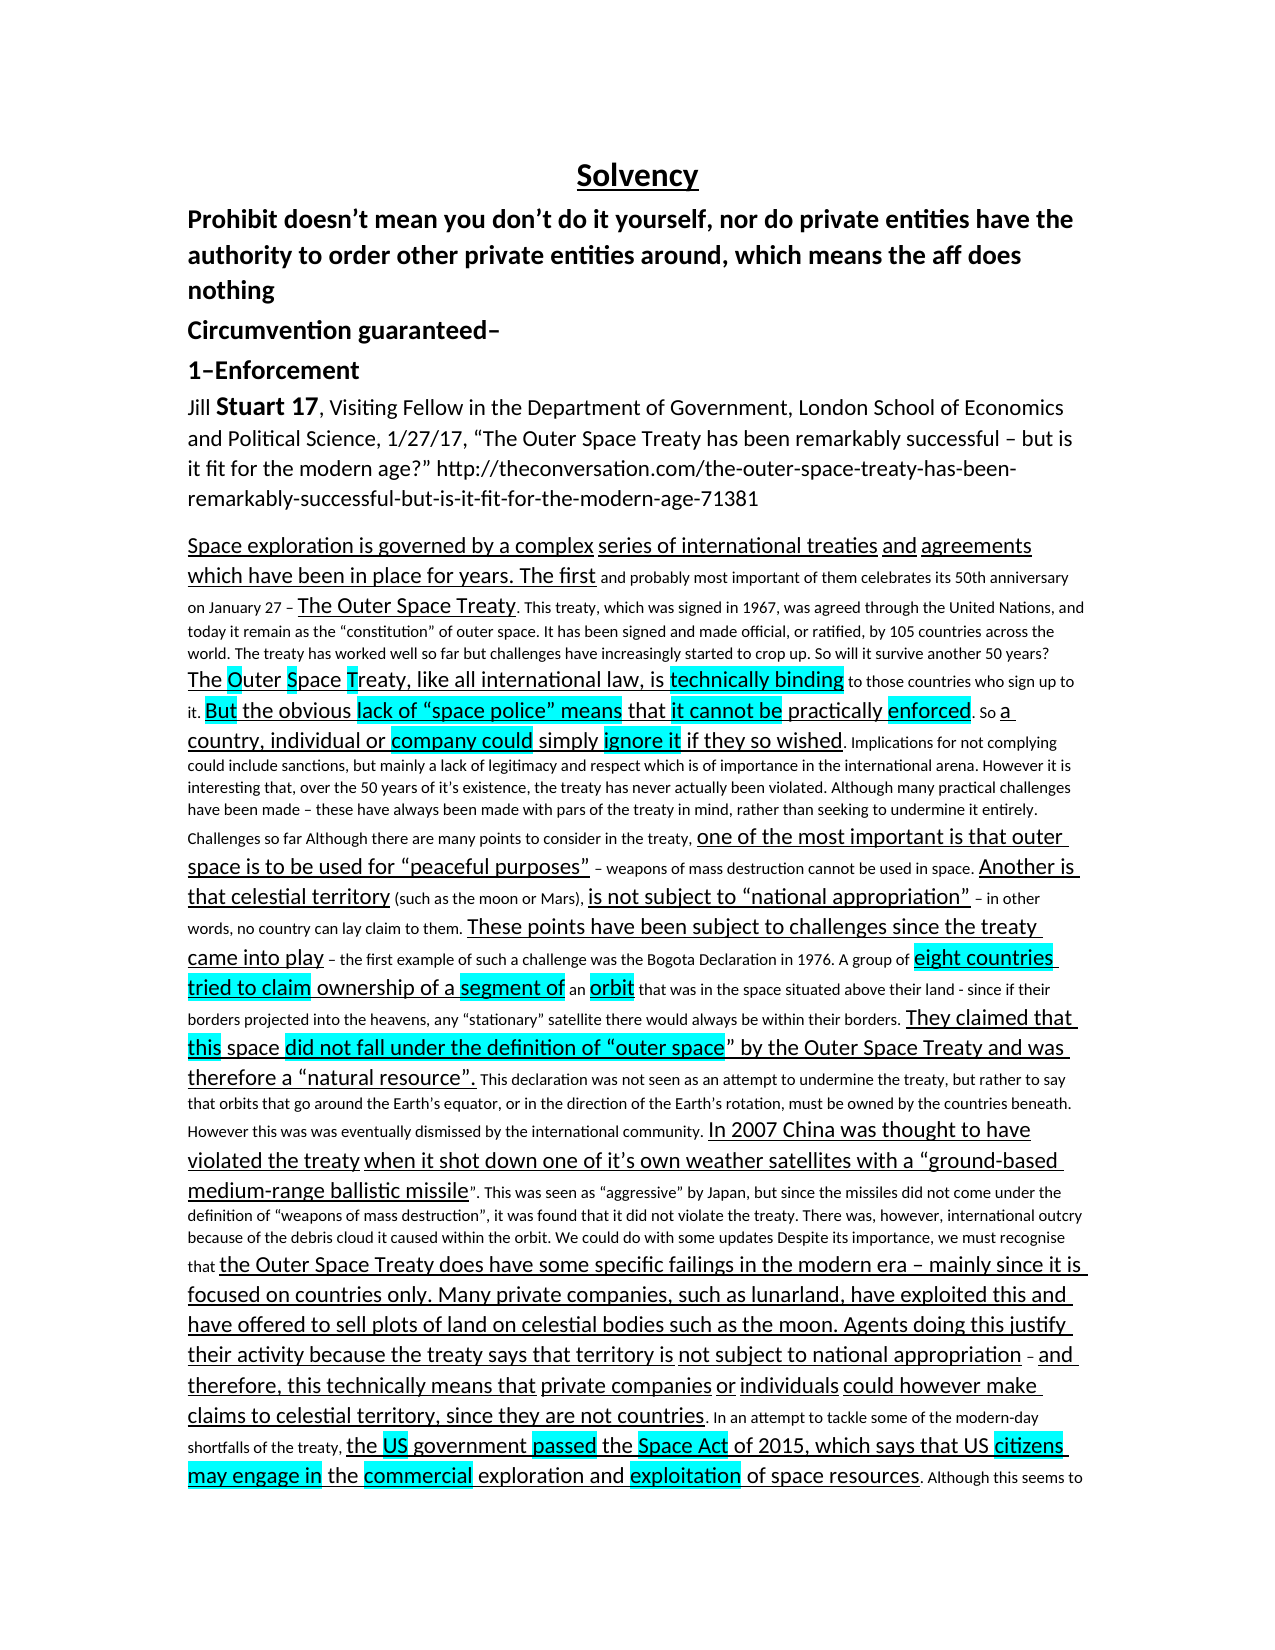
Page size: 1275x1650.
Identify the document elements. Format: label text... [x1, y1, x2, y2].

subtitle Prohibit doesn’t mean you don’t do it yourself, nor do private entities have the authority to order other private entities around, which means the aff does nothing [187, 202, 1087, 307]
subtitle Solvency [187, 154, 1087, 195]
text Jill Stuart 17, Visiting Fellow in the Department of Government, London School of Economics and Political Science, 1/27/17, “The Outer Space Treaty has been remarkably successful – but is it fit for the modern age?” http://theconversation.com/the-outer-space-treaty-has-been-remarkably-successful-but-is-it-fit-for-the-modern-age-71381 [187, 389, 1087, 512]
subtitle Circumvention guaranteed– [187, 313, 1087, 346]
subtitle 1–Enforcement [187, 353, 1087, 386]
